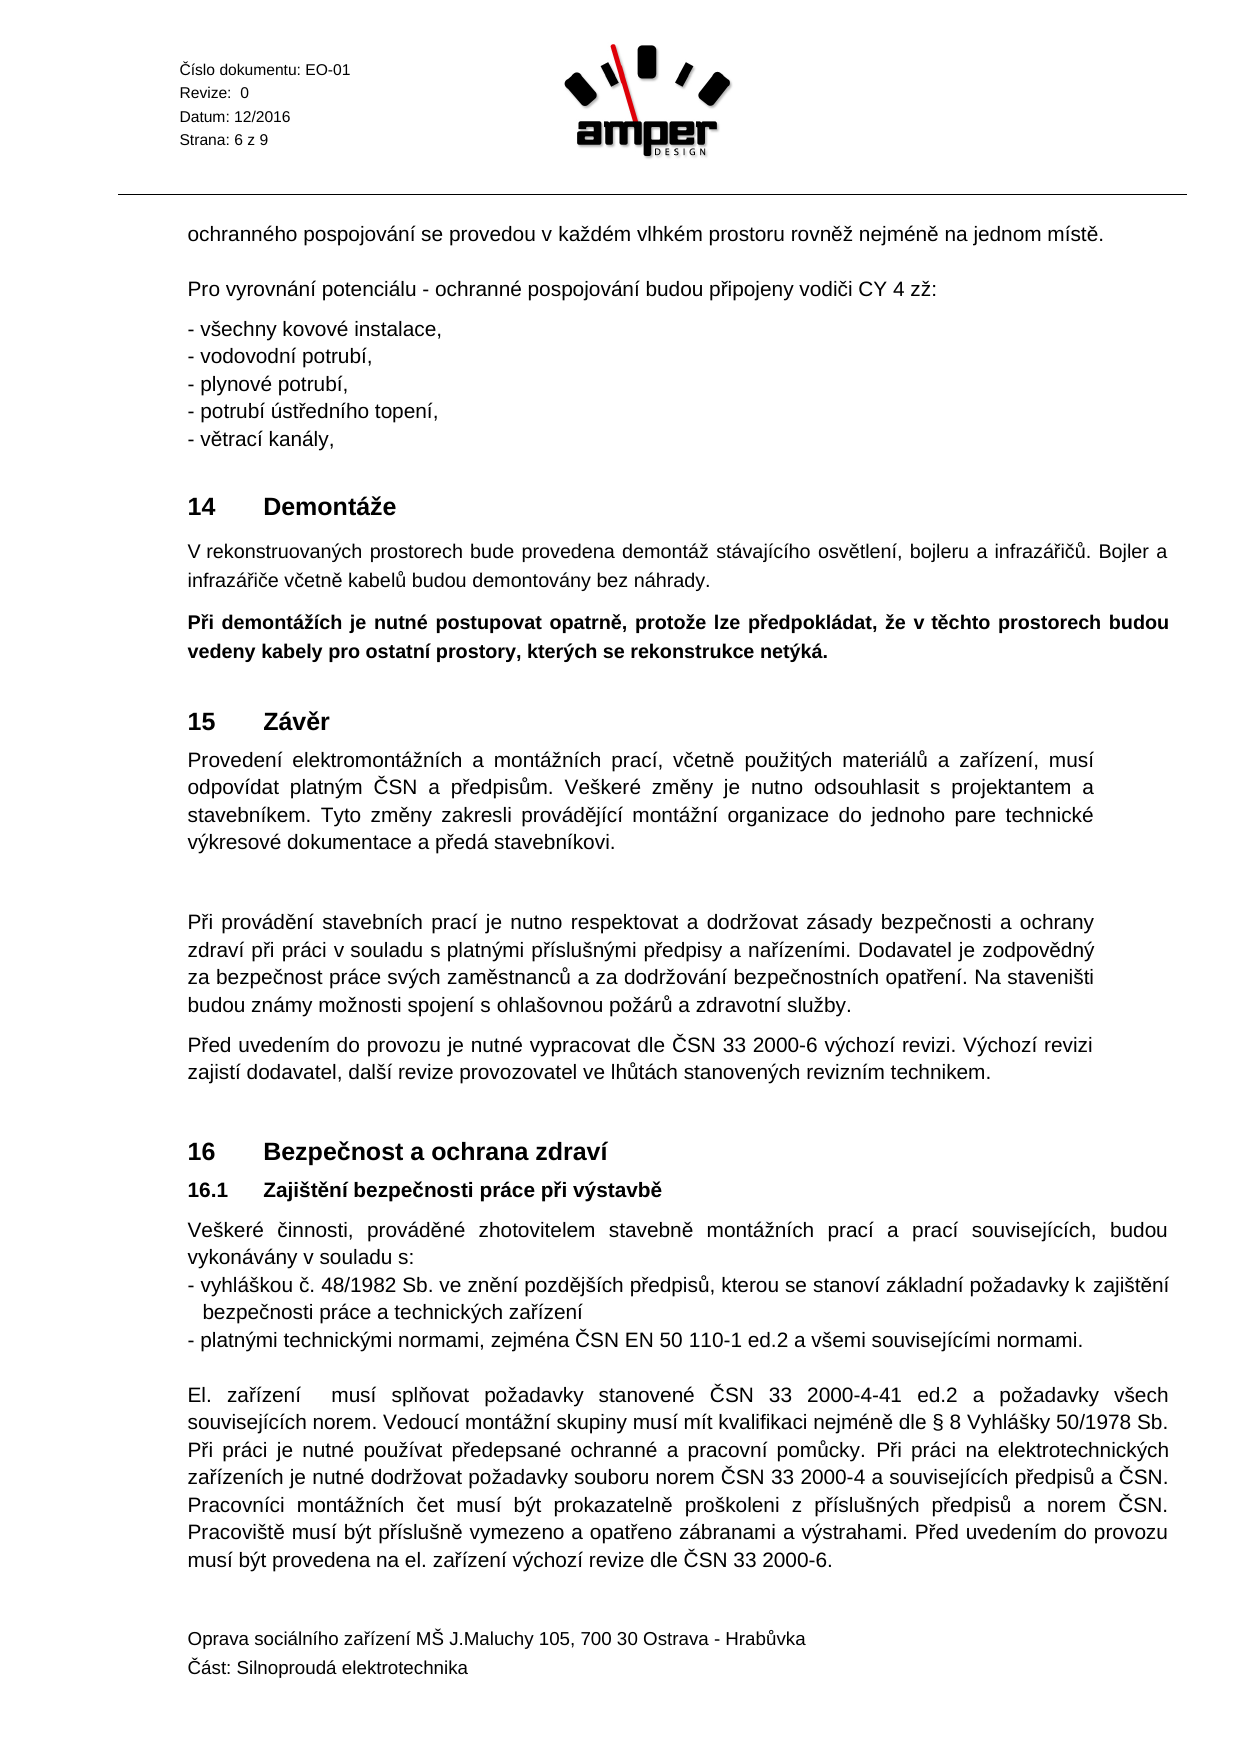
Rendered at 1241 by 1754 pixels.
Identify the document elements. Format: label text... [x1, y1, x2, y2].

text - plynové potrubí, [187, 372, 1169, 396]
text - potrubí ústředního topení, [187, 399, 1169, 423]
subtitle Závěr [187, 710, 1169, 735]
text Při demontážích je nutné postupovat opatrně, protože lze předpokládat, že v těchto prostorech budou vedeny kabely pro ostatní prostory, kterých se rekonstrukce netýká. [187, 604, 1169, 662]
text El. zařízení musí splňovat požadavky stanovené ČSN 33 2000-4-41 ed.2 a požadavky všech souvisejících norem. Vedoucí montážní skupiny musí mít kvalifikaci nejméně dle § 8 Vyhlášky 50/1978 Sb. [187, 1383, 1169, 1434]
text Při provádění stavebních prací je nutno respektovat a dodržovat zásady bezpečnosti a ochrany zdraví při práci v souladu s platnými příslušnými předpisy a nařízeními. Dodavatel je zodpovědný za bezpečnost práce svých zaměstnanců a za dodržování bezpečnostních opatření. Na staveništi budou známy možnosti spojení s ohlašovnou požárů a zdravotní služby. [187, 910, 1095, 1017]
subtitle Zajištění bezpečnosti práce při výstavbě [187, 1178, 1169, 1202]
text - vodovodní potrubí, [187, 344, 1169, 368]
text - platnými technickými normami, zejména ČSN EN 50 110-1 ed.2 a všemi souvisejícími normami. [187, 1328, 1169, 1352]
text - větrací kanály, [187, 427, 1169, 451]
text Veškeré činnosti, prováděné zhotovitelem stavebně montážních prací a prací souvisejících, budou vykonávány v souladu s: [187, 1218, 1169, 1269]
subtitle Bezpečnost a ochrana zdraví [187, 1140, 1169, 1165]
text Před uvedením do provozu je nutné vypracovat dle ČSN 33 2000-6 výchozí revizi. Výchozí revizi zajistí dodavatel, další revize provozovatel ve lhůtách stanovených revizním technikem. [187, 1033, 1095, 1084]
text - vyhláškou č. 48/1982 Sb. ve znění pozdějších předpisů, kterou se stanoví základní požadavky k zajištění bezpečnosti práce a technických zařízení [187, 1273, 1169, 1324]
text Pro vyrovnání potenciálu - ochranné pospojování budou připojeny vodiči CY 4 zž: [187, 277, 1169, 301]
text V rekonstruovaných prostorech bude provedena demontáž stávajícího osvětlení, bojleru a infrazářičů. Bojler a infrazářiče včetně kabelů budou demontovány bez náhrady. [187, 533, 1169, 592]
text - všechny kovové instalace, [187, 317, 1169, 341]
picture [514, 26, 782, 175]
text Při práci je nutné používat předepsané ochranné a pracovní pomůcky. Při práci na elektrotechnických zařízeních je nutné dodržovat požadavky souboru norem ČSN 33 2000- souvisejících předpisů a ČSN. Pracovníci montážních čet musí být prokazatelně proškoleni z příslušných předpisů a norem ČSN. Pracoviště musí být příslušně vymezeno a opatřeno zábranami a výstrahami. Před uvedením do provozu musí být provedena na el. zařízení výchozí revize dle ČSN 33 2000-6. [187, 1438, 1169, 1572]
text Provedení elektromontážních a montážních prací, včetně použitých materiálů a zařízení, musí odpovídat platným ČSN a předpisům. Veškeré změny je nutno odsouhlasit s projektantem a stavebníkem. Tyto změny zakresli provádějící montážní organizace do jednoho pare technické výkresové dokumentace a předá stavebníkovi. [187, 748, 1095, 854]
subtitle Demontáže [187, 496, 1169, 521]
